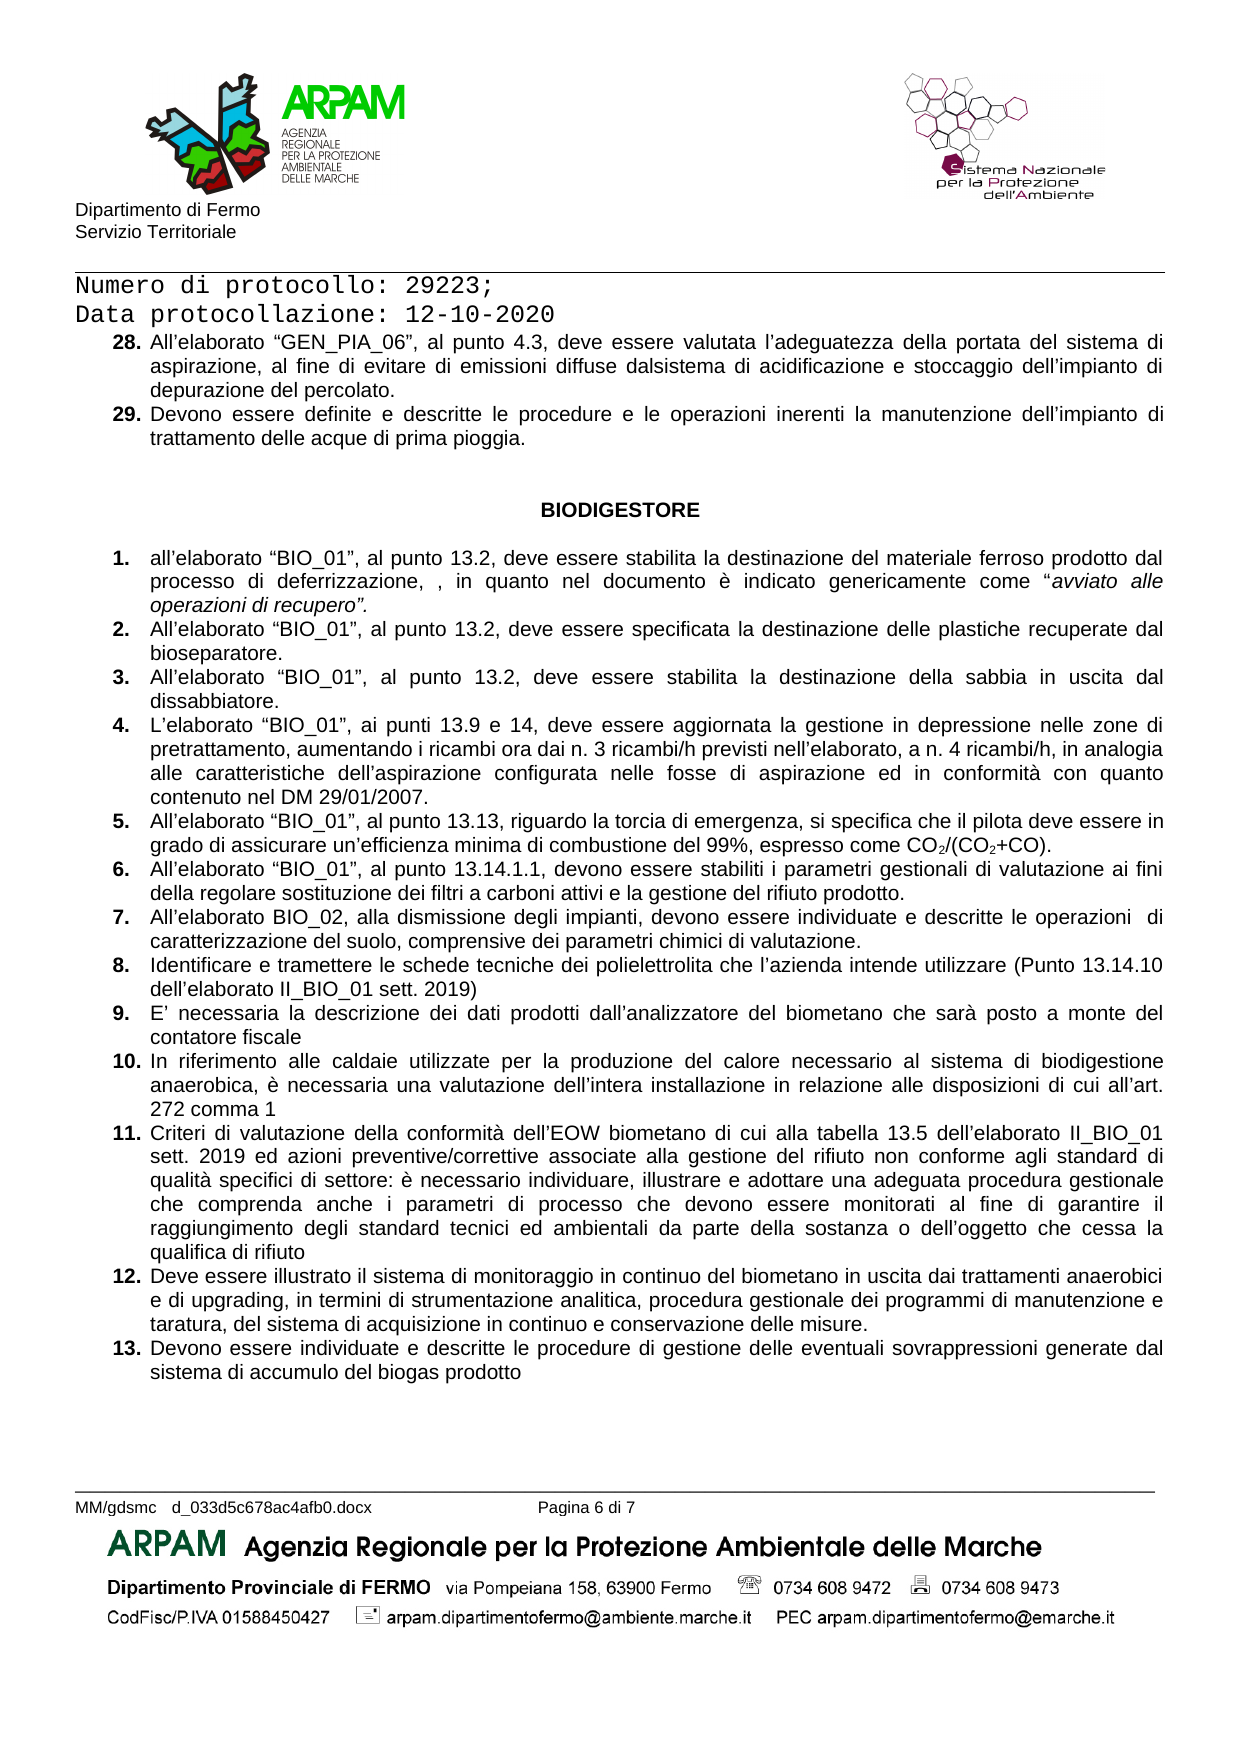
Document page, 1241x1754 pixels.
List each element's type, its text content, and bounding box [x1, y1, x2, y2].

list L’elaborato “BIO_01”, ai punti 13.9 e 14, deve essere aggiornata la gestione in depressione nelle zone di pretrattamento, aumentando i ricambi ora dai n. 3 ricambi/h previsti nell’elaborato, a n. 4 ricambi/h, in analogia alle caratteristiche dell’aspirazione configurata nelle fosse di aspirazione ed in conformità con quanto contenuto nel DM 29/01/2007. [112, 713, 1165, 809]
list Criteri di valutazione della conformità dell’EOW biometano di cui alla tabella 13.5 dell’elaborato II_BIO_01 sett. 2019 ed azioni preventive/correttive associate alla gestione del rifiuto non conforme agli standard di qualità specifici di settore: è necessario individuare, illustrare e adottare una adeguata procedura gestionale che comprenda anche i parametri di processo che devono essere monitorati al fine di garantire il raggiungimento degli standard tecnici ed ambientali da parte della sostanza o dell’oggetto che cessa la qualifica di rifiuto [112, 1120, 1165, 1264]
list Identificare e tramettere le schede tecniche dei polielettrolita che l’azienda intende utilizzare (Punto 13.14.10 dell’elaborato II_BIO_01 sett. 2019) [112, 953, 1165, 1001]
list Deve essere illustrato il sistema di monitoraggio in continuo del biometano in uscita dai trattamenti anaerobici e di upgrading, in termini di strumentazione analitica, procedura gestionale dei programmi di manutenzione e taratura, del sistema di acquisizione in continuo e conservazione delle misure. [112, 1264, 1165, 1336]
list Devono essere individuate e descritte le procedure di gestione delle eventuali sovrappressioni generate dal sistema di accumulo del biogas prodotto [112, 1336, 1165, 1384]
text BIODIGESTORE [75, 497, 1165, 521]
list All’elaborato BIO_02, alla dismissione degli impianti, devono essere individuate e descritte le operazioni di caratterizzazione del suolo, comprensive dei parametri chimici di valutazione. [112, 905, 1165, 953]
list All’elaborato “BIO_01”, al punto 13.2, deve essere stabilita la destinazione della sabbia in uscita dal dissabbiatore. [112, 665, 1165, 713]
picture [75, 1516, 1164, 1641]
list Devono essere definite e descritte le procedure e le operazioni inerenti la manutenzione dell’impianto di trattamento delle acque di prima pioggia. [112, 402, 1165, 449]
list All’elaborato “BIO_01”, al punto 13.2, deve essere specificata la destinazione delle plastiche recuperate dal bioseparatore. [112, 617, 1165, 665]
list All’elaborato “BIO_01”, al punto 13.14.1.1, devono essere stabiliti i parametri gestionali di valutazione ai fini della regolare sostituzione dei filtri a carboni attivi e la gestione del rifiuto prodotto. [112, 857, 1165, 905]
list all’elaborato “BIO_01”, al punto 13.2, deve essere stabilita la destinazione del materiale ferroso prodotto dal processo di deferrizzazione, , in quanto nel documento è indicato genericamente come “avviato alle operazioni di recupero”. [112, 545, 1165, 617]
list All’elaborato “GEN_PIA_06”, al punto 4.3, deve essere valutata l’adeguatezza della portata del sistema di aspirazione, al fine di evitare di emissioni diffuse dalsistema di acidificazione e stoccaggio dell’impianto di depurazione del percolato. [112, 330, 1165, 402]
list All’elaborato “BIO_01”, al punto 13.13, riguardo la torcia di emergenza, si specifica che il pilota deve essere in grado di assicurare un’efficienza minima di combustione del 99%, espresso come CO2/(CO2+CO). [112, 809, 1165, 857]
list E’ necessaria la descrizione dei dati prodotti dall’analizzatore del biometano che sarà posto a monte del contatore fiscale [112, 1001, 1165, 1048]
list In riferimento alle caldaie utilizzate per la produzione del calore necessario al sistema di biodigestione anaerobica, è necessaria una valutazione dell’intera installazione in relazione alle disposizioni di cui all’art. 272 comma 1 [112, 1048, 1165, 1120]
picture [904, 73, 1106, 199]
picture [145, 73, 405, 195]
